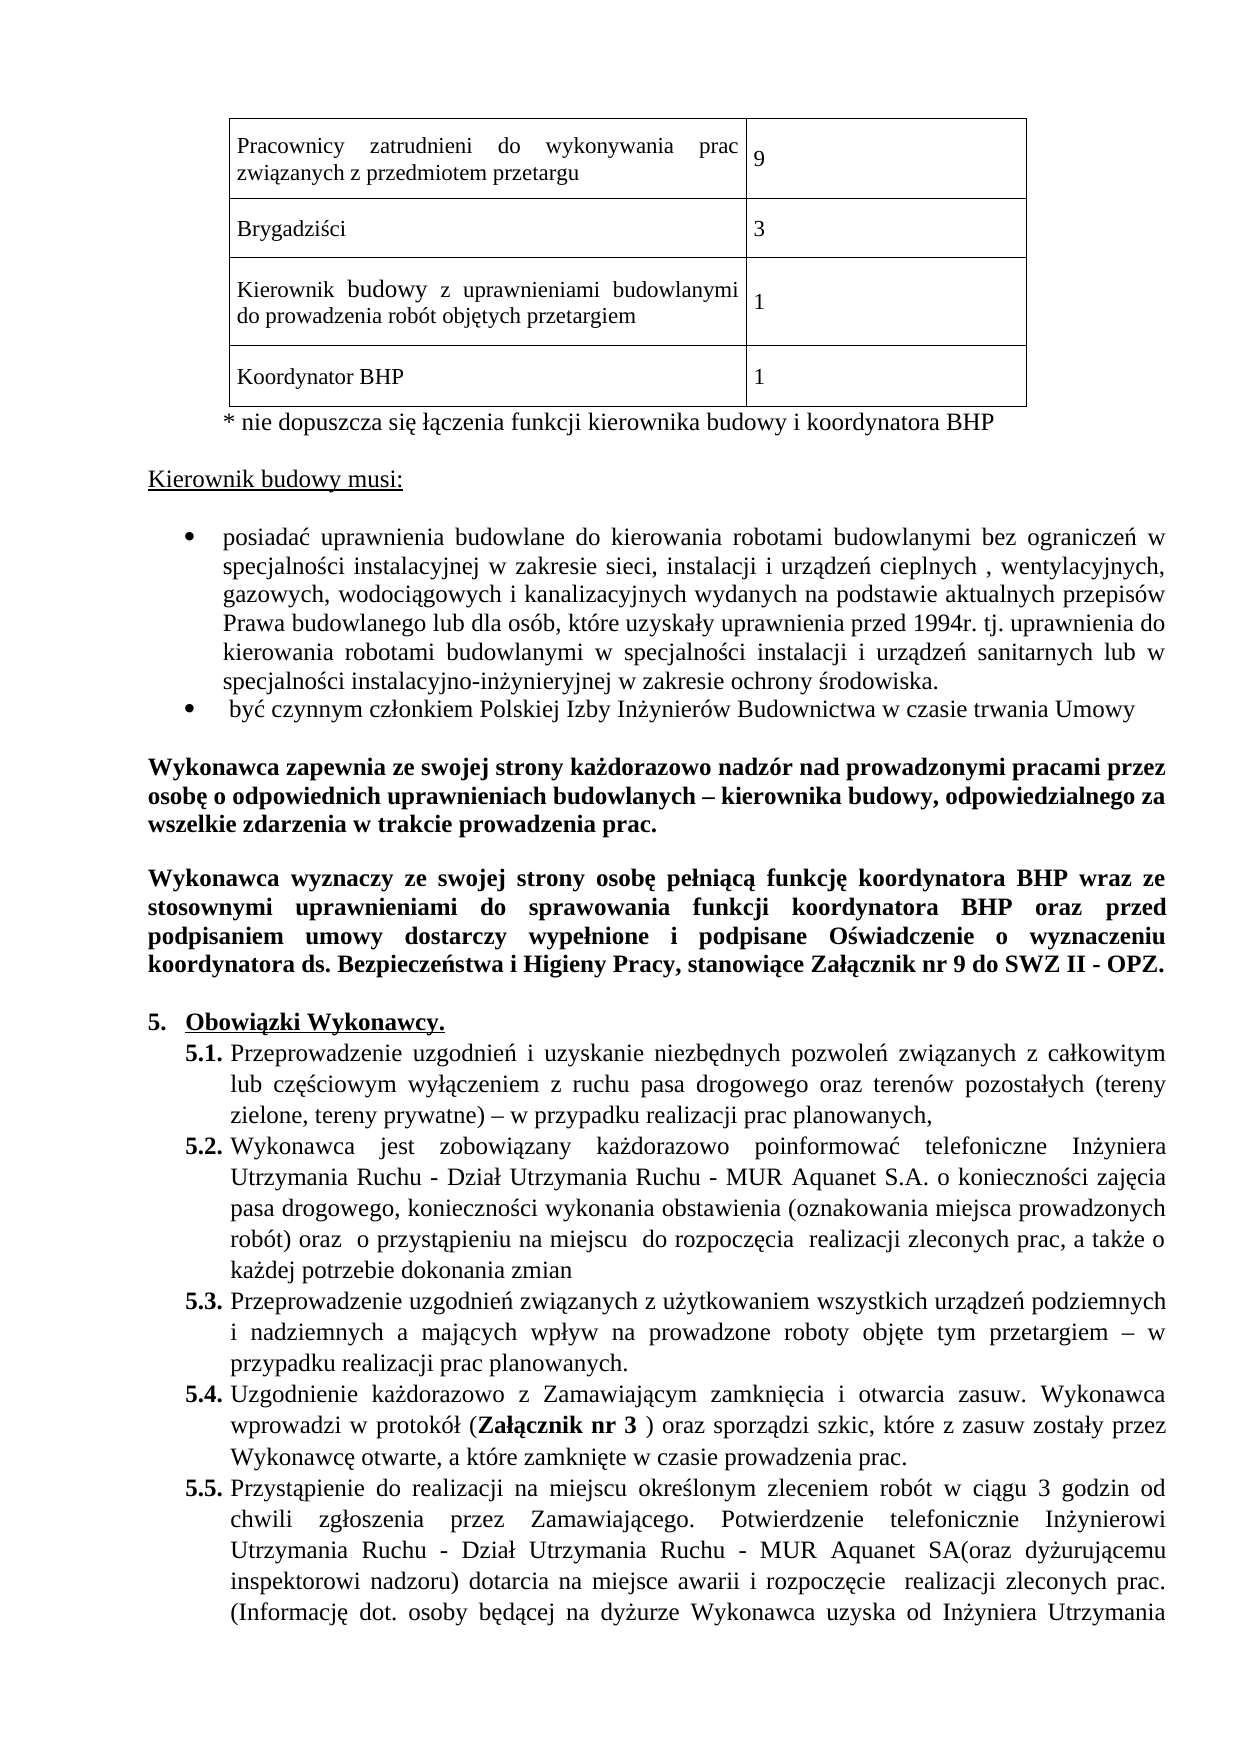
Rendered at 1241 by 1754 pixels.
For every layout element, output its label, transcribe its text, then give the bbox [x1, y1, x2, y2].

text Wykonawca zapewnia ze swojej strony każdorazowo nadzór nad prowadzonymi pracami przez osobę o odpowiednich uprawnieniach budowlanych – kierownika budowy, odpowiedzialnego za wszelkie zdarzenia w trakcie prowadzenia prac. [148, 752, 1167, 838]
table_cell 9 [747, 119, 1026, 198]
table_cell 3 [747, 199, 1026, 257]
list być czynnym członkiem Polskiej Izby Inżynierów Budownictwa w czasie trwania Umowy [185, 694, 1167, 723]
list Przeprowadzenie uzgodnień związanych z użytkowaniem wszystkich urządzeń podziemnych i nadziemnych a mających wpływ na prowadzone roboty objęte tym przetargiem – w przypadku realizacji prac planowanych. [185, 1286, 1167, 1377]
table_cell Brygadziści [230, 199, 746, 257]
text * nie dopuszcza się łączenia funkcji kierownika budowy i koordynatora BHP [148, 407, 1167, 436]
text Wykonawca wyznaczy ze swojej strony osobę pełniącą funkcję koordynatora BHP wraz ze stosownymi uprawnieniami do sprawowania funkcji koordynatora BHP oraz przed podpisaniem umowy dostarczy wypełnione i podpisane Oświadczenie o wyznaczeniu koordynatora ds. Bezpieczeństwa i Higieny Pracy, stanowiące Załącznik nr 9 do SWZ II - OPZ. [148, 863, 1167, 978]
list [185, 1473, 1167, 1626]
table_cell 1 [747, 346, 1026, 406]
list posiadać uprawnienia budowlane do kierowania robotami budowlanymi bez ograniczeń w specjalności instalacyjnej w zakresie sieci, instalacji i urządzeń cieplnych , wentylacyjnych, gazowych, wodociągowych i kanalizacyjnych wydanych na podstawie aktualnych przepisów Prawa budowlanego lub dla osób, które uzyskały uprawnienia przed 1994r. tj. uprawnienia do kierowania robotami budowlanymi w specjalności instalacji i urządzeń sanitarnych lub w specjalności instalacyjno-inżynieryjnej w zakresie ochrony środowiska. [185, 522, 1167, 694]
table_cell Pracownicy zatrudnieni do wykonywania prac związanych z przedmiotem przetargu [230, 119, 746, 198]
list Obowiązki Wykonawcy. [148, 1007, 1167, 1036]
list Przeprowadzenie uzgodnień i uzyskanie niezbędnych pozwoleń związanych z całkowitym lub częściowym wyłączeniem z ruchu pasa drogowego oraz terenów pozostałych (tereny zielone, tereny prywatne) – w przypadku realizacji prac planowanych, [185, 1038, 1167, 1129]
table_cell Kierownik budowy z uprawnieniami budowlanymi do prowadzenia robót objętych przetargiem [230, 258, 746, 345]
table_cell 1 [747, 258, 1026, 345]
text Kierownik budowy musi: [148, 464, 1167, 493]
table_cell Koordynator BHP [230, 346, 746, 406]
list Wykonawca jest zobowiązany każdorazowo poinformować telefoniczne Inżyniera Utrzymania Ruchu - Dział Utrzymania Ruchu - MUR Aquanet S.A. o konieczności zajęcia pasa drogowego, konieczności wykonania obstawienia (oznakowania miejsca prowadzonych robót) oraz o przystąpieniu na miejscu do rozpoczęcia realizacji zleconych prac, a także o każdej potrzebie dokonania zmian [185, 1131, 1167, 1284]
list Uzgodnienie każdorazowo z Zamawiającym zamknięcia i otwarcia zasuw. Wykonawca wprowadzi w protokół (Załącznik nr 3 ) oraz sporządzi szkic, które z zasuw zostały przez Wykonawcę otwarte, a które zamknięte w czasie prowadzenia prac. [185, 1379, 1167, 1470]
